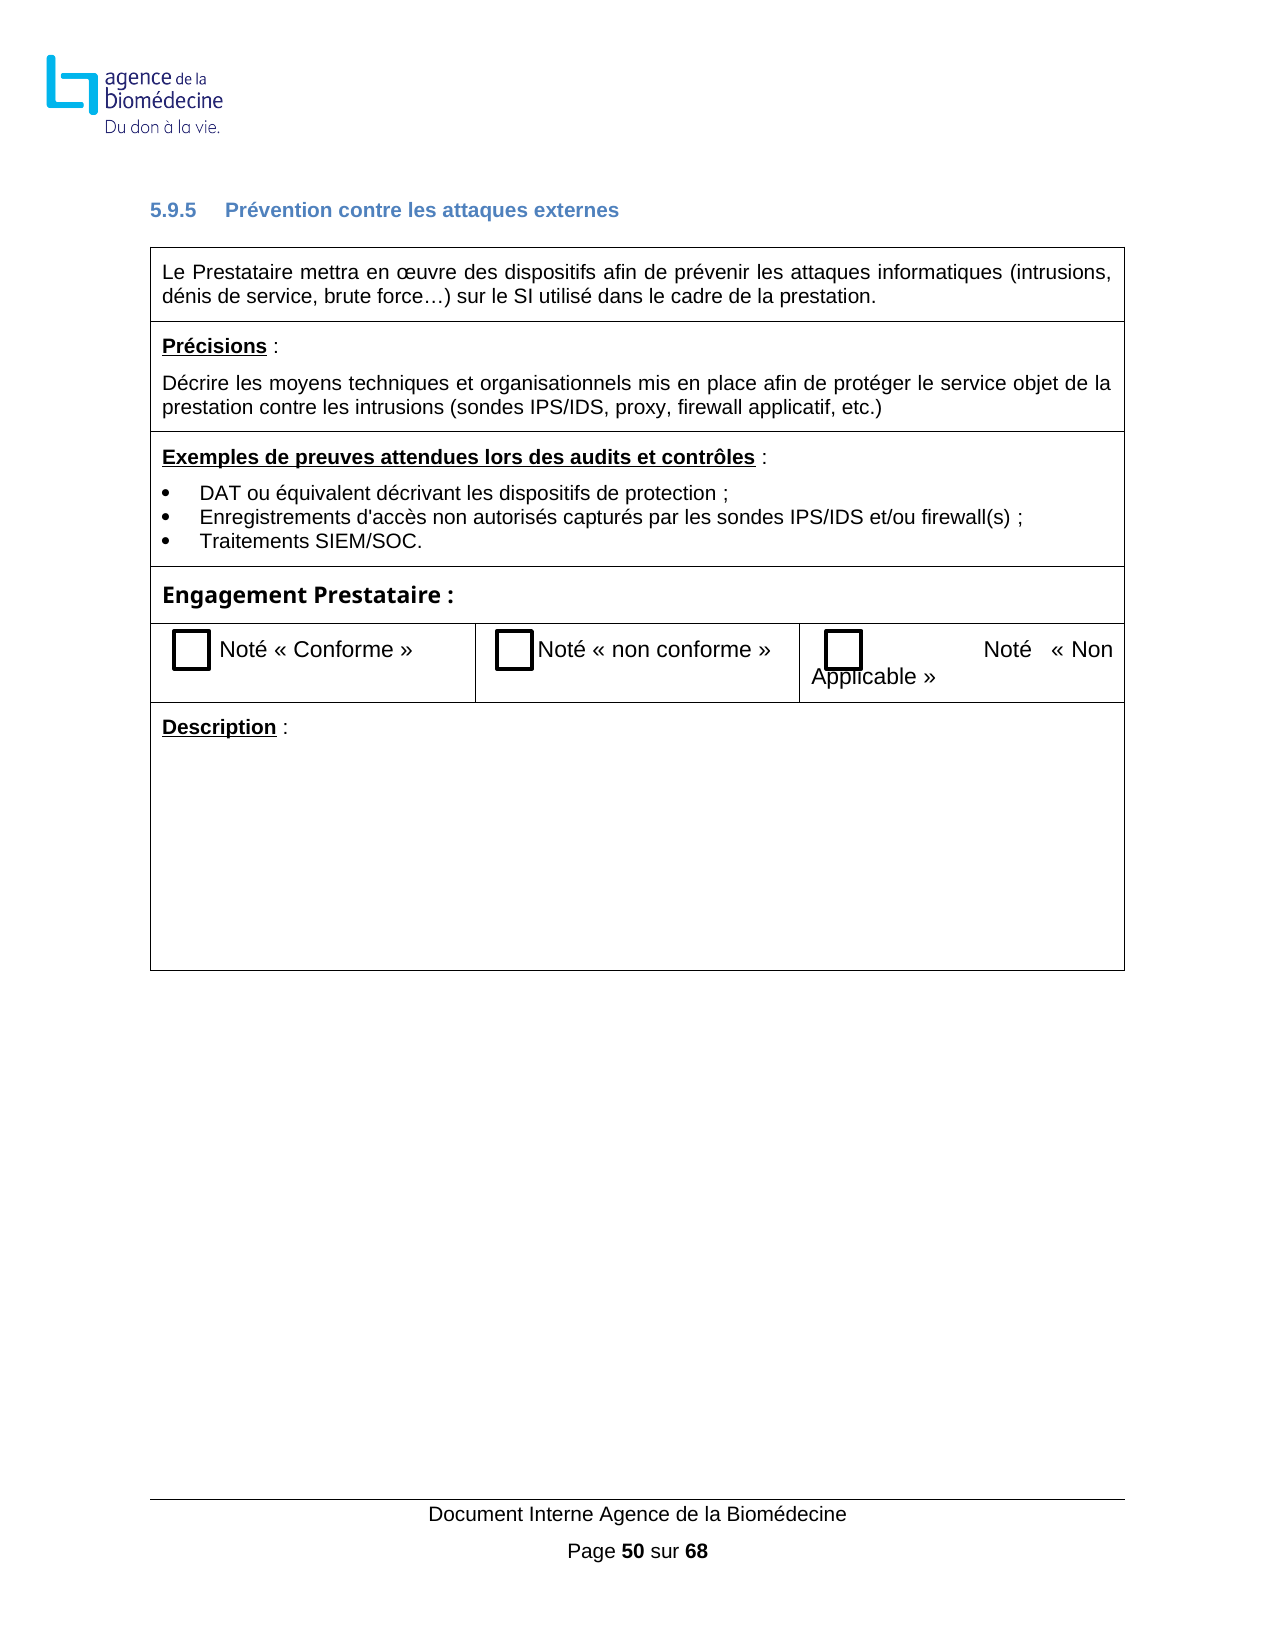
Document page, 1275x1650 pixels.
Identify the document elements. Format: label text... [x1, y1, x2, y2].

picture [17, 27, 253, 173]
table_cell Noté « Non Applicable » [800, 624, 1124, 702]
table_cell Noté « Conforme » [151, 624, 475, 702]
table_cell Engagement Prestataire : [151, 567, 1124, 623]
subtitle Prévention contre les attaques externes [150, 198, 1125, 222]
table_cell Précisions : Décrire les moyens techniques et organisationnels mis en place afin de protéger le service objet de la prestation contre les intrusions (sondes IPS/IDS, proxy, firewall applicatif, etc.) [151, 322, 1124, 431]
table_header Le Prestataire mettra en œuvre des dispositifs afin de prévenir les attaques informatiques (intrusions, dénis de service, brute force…) sur le SI utilisé dans le cadre de la prestation. [151, 248, 1124, 321]
table_cell Description : [151, 703, 1124, 970]
table_cell Noté « non conforme » [476, 624, 799, 702]
table_cell Exemples de preuves attendues lors des audits et contrôles : DAT ou équivalent décrivant les dispositifs de protection ; Enregistrements d'accès non autorisés capturés par les sondes IPS/IDS et/ou firewall(s) ; Traitements SIEM/SOC. [151, 432, 1124, 566]
